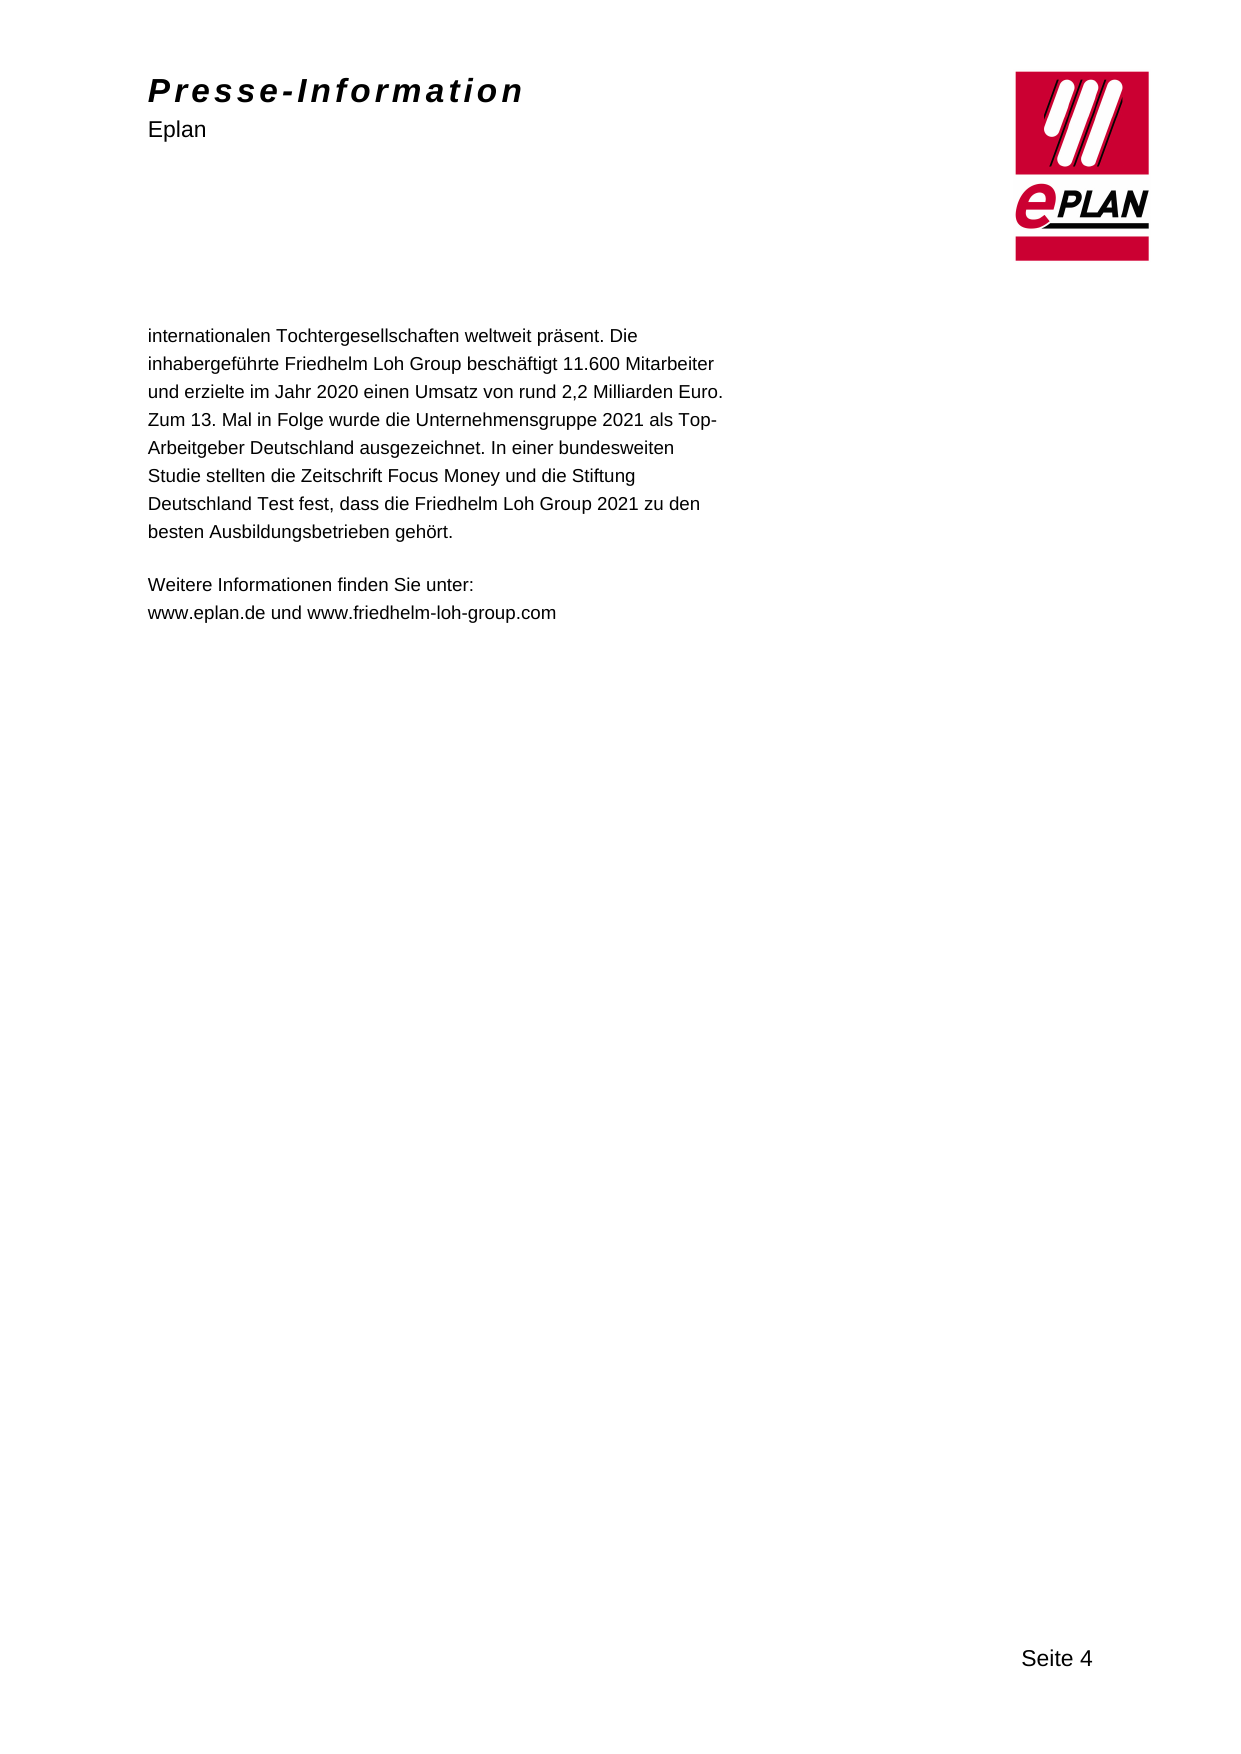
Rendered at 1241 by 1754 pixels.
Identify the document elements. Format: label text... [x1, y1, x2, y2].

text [148, 325, 729, 543]
text www.eplan.de und www.friedhelm-loh-group.com [148, 602, 729, 624]
text Weitere Informationen finden Sie unter: [148, 574, 729, 596]
